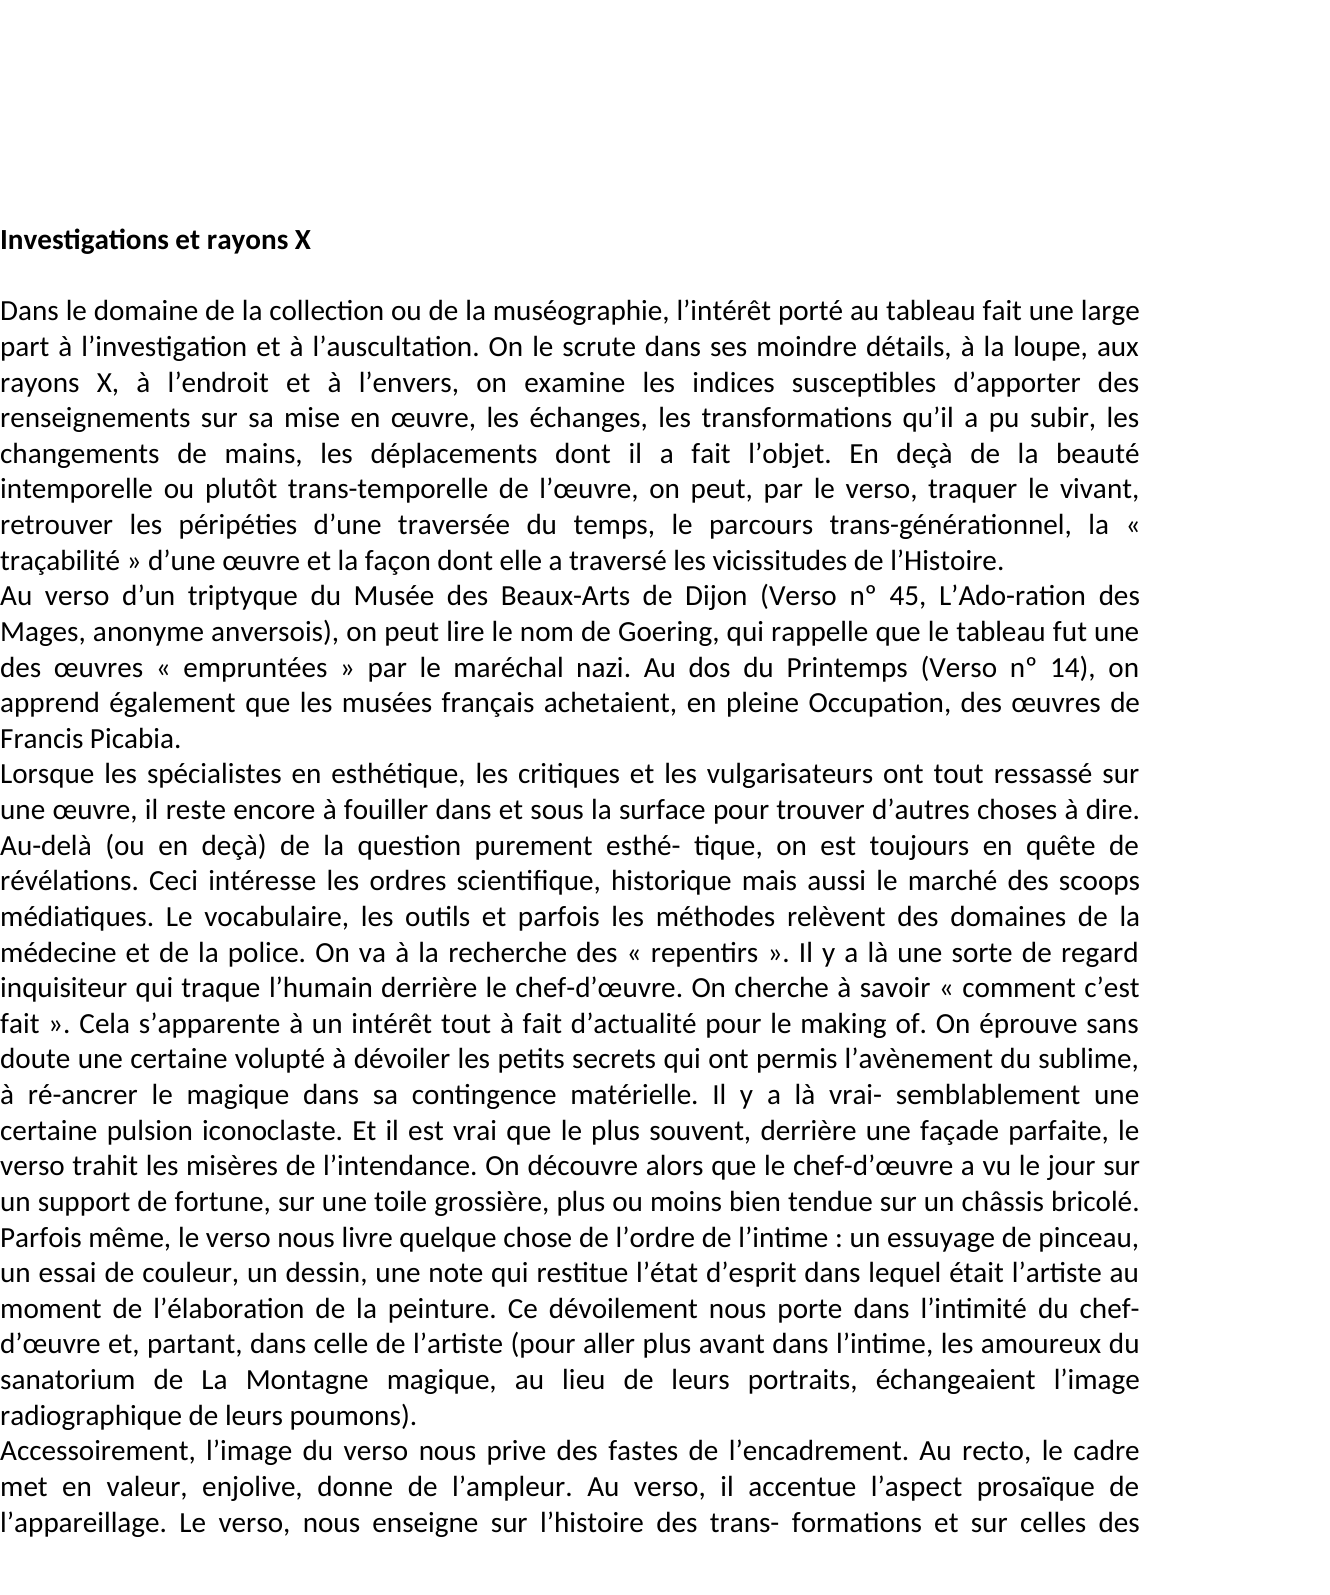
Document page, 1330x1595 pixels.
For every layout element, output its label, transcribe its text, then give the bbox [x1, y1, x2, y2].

text Au verso d’un triptyque du Musée des Beaux-Arts de Dijon (Verso nº 45, L’Ado-ration des Mages, anonyme anversois), on peut lire le nom de Goering, qui rappelle que le tableau fut une des œuvres « empruntées » par le maréchal nazi. Au dos du Printemps (Verso nº 14), on apprend également que les musées français achetaient, en pleine Occupation, des œuvres de Francis Picabia. [0, 577, 1142, 756]
text Lorsque les spécialistes en esthétique, les critiques et les vulgarisateurs ont tout ressassé sur une œuvre, il reste encore à fouiller dans et sous la surface pour trouver d’autres choses à dire. Au-delà (ou en deçà) de la question purement esthé- tique, on est toujours en quête de révélations. Ceci intéresse les ordres scientifique, historique mais aussi le marché des scoops médiatiques. Le vocabulaire, les outils et parfois les méthodes relèvent des domaines de la médecine et de la police. On va à la recherche des « repentirs ». Il y a là une sorte de regard inquisiteur qui traque l’humain derrière le chef-d’œuvre. On cherche à savoir « comment c’est fait ». Cela s’apparente à un intérêt tout à fait d’actualité pour le making of. On éprouve sans doute une certaine volupté à dévoiler les petits secrets qui ont permis l’avènement du sublime, à ré-ancrer le magique dans sa contingence matérielle. Il y a là vrai- semblablement une certaine pulsion iconoclaste. Et il est vrai que le plus souvent, derrière une façade parfaite, le verso trahit les misères de l’intendance. On découvre alors que le chef-d’œuvre a vu le jour sur un support de fortune, sur une toile grossière, plus ou moins bien tendue sur un châssis bricolé. Parfois même, le verso nous livre quelque chose de l’ordre de l’intime : un essuyage de pinceau, un essai de couleur, un dessin, une note qui restitue l’état d’esprit dans lequel était l’artiste au moment de l’élaboration de la peinture. Ce dévoilement nous porte dans l’intimité du chef-d’œuvre et, partant, dans celle de l’artiste (pour aller plus avant dans l’intime, les amoureux du sanatorium de La Montagne magique, au lieu de leurs portraits, échangeaient l’image radiographique de leurs poumons). [0, 756, 1142, 1432]
text Dans le domaine de la collection ou de la muséographie, l’intérêt porté au tableau fait une large part à l’investigation et à l’auscultation. On le scrute dans ses moindre détails, à la loupe, aux rayons X, à l’endroit et à l’envers, on examine les indices susceptibles d’apporter des renseignements sur sa mise en œuvre, les échanges, les transformations qu’il a pu subir, les changements de mains, les déplacements dont il a fait l’objet. En deçà de la beauté intemporelle ou plutôt trans-temporelle de l’œuvre, on peut, par le verso, traquer le vivant, retrouver les péripéties d’une traversée du temps, le parcours trans-générationnel, la « traçabilité » d’une œuvre et la façon dont elle a traversé les vicissitudes de l’Histoire. [0, 292, 1142, 577]
text Investigations et rayons X [0, 221, 1142, 257]
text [0, 1432, 1142, 1539]
